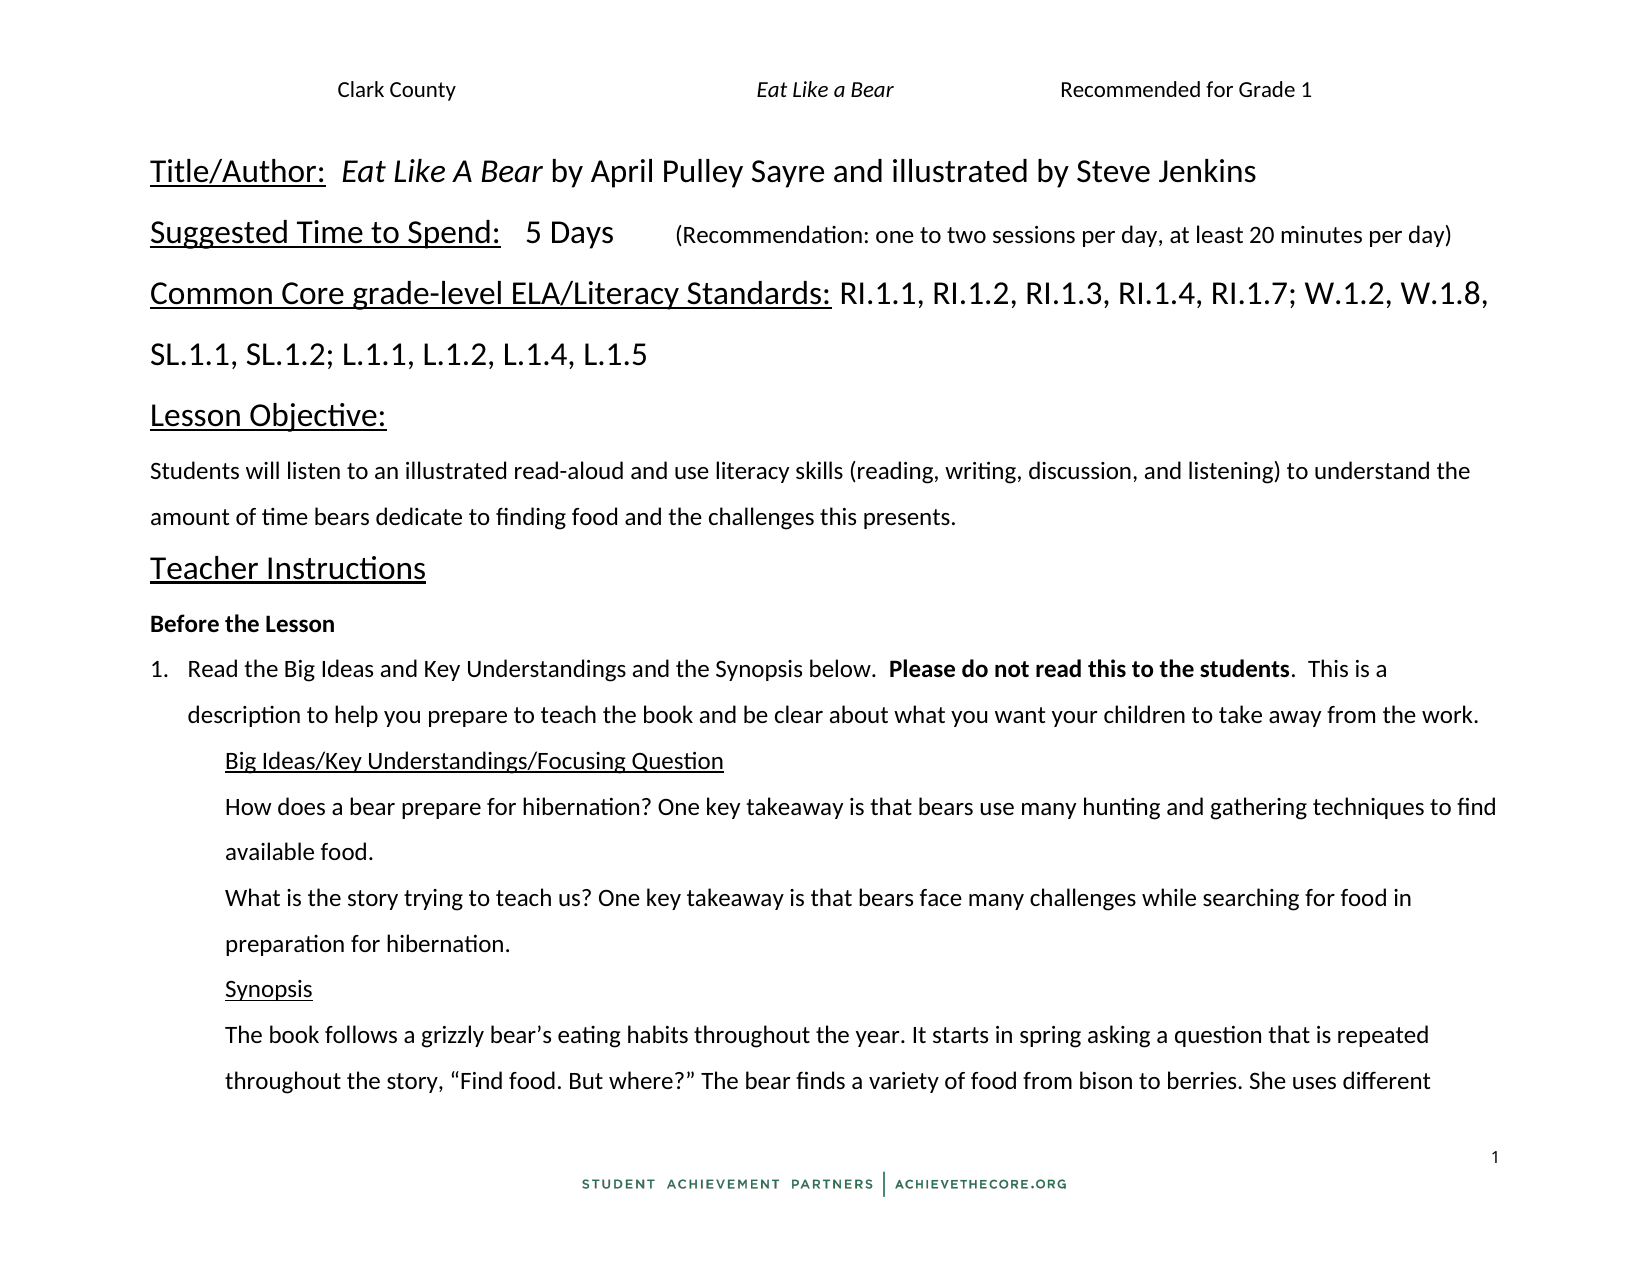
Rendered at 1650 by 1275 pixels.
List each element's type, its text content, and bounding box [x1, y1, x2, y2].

text Big Ideas/Key Understandings/Focusing Question [150, 745, 1500, 775]
picture [571, 1168, 1079, 1200]
text Teacher Instructions [150, 547, 1500, 587]
text Lesson Objective: [150, 394, 1500, 435]
text Students will listen to an illustrated read-aloud and use literacy skills (reading, writing, discussion, and listening) to understand the amount of time bears dedicate to finding food and the challenges this presents. [150, 455, 1500, 531]
text Common Core grade-level ELA/Literacy Standards: RI.1.1, RI.1.2, RI.1.3, RI.1.4, RI.1.7; W.1.2, W.1.8, SL.1.1, SL.1.2; L.1.1, L.1.2, L.1.4, L.1.5 [150, 272, 1500, 374]
text What is the story trying to teach us? One key takeaway is that bears face many challenges while searching for food in preparation for hibernation. [225, 882, 1500, 958]
text How does a bear prepare for hibernation? One key takeaway is that bears use many hunting and gathering techniques to find available food. [225, 791, 1500, 867]
list Read the Big Ideas and Key Understandings and the Synopsis below. Please do not read this to the students. This is a description to help you prepare to teach the book and be clear about what you want your children to take away from the work. [150, 653, 1500, 730]
text Before the Lesson [150, 608, 1500, 638]
text Synopsis [187, 973, 1500, 1004]
text Suggested Time to Spend: 5 Days (Recommendation: one to two sessions per day, at least 20 minutes per day) [150, 211, 1500, 252]
text Title/Author: Eat Like A Bear by April Pulley Sayre and illustrated by Steve Jenkins [150, 150, 1500, 191]
